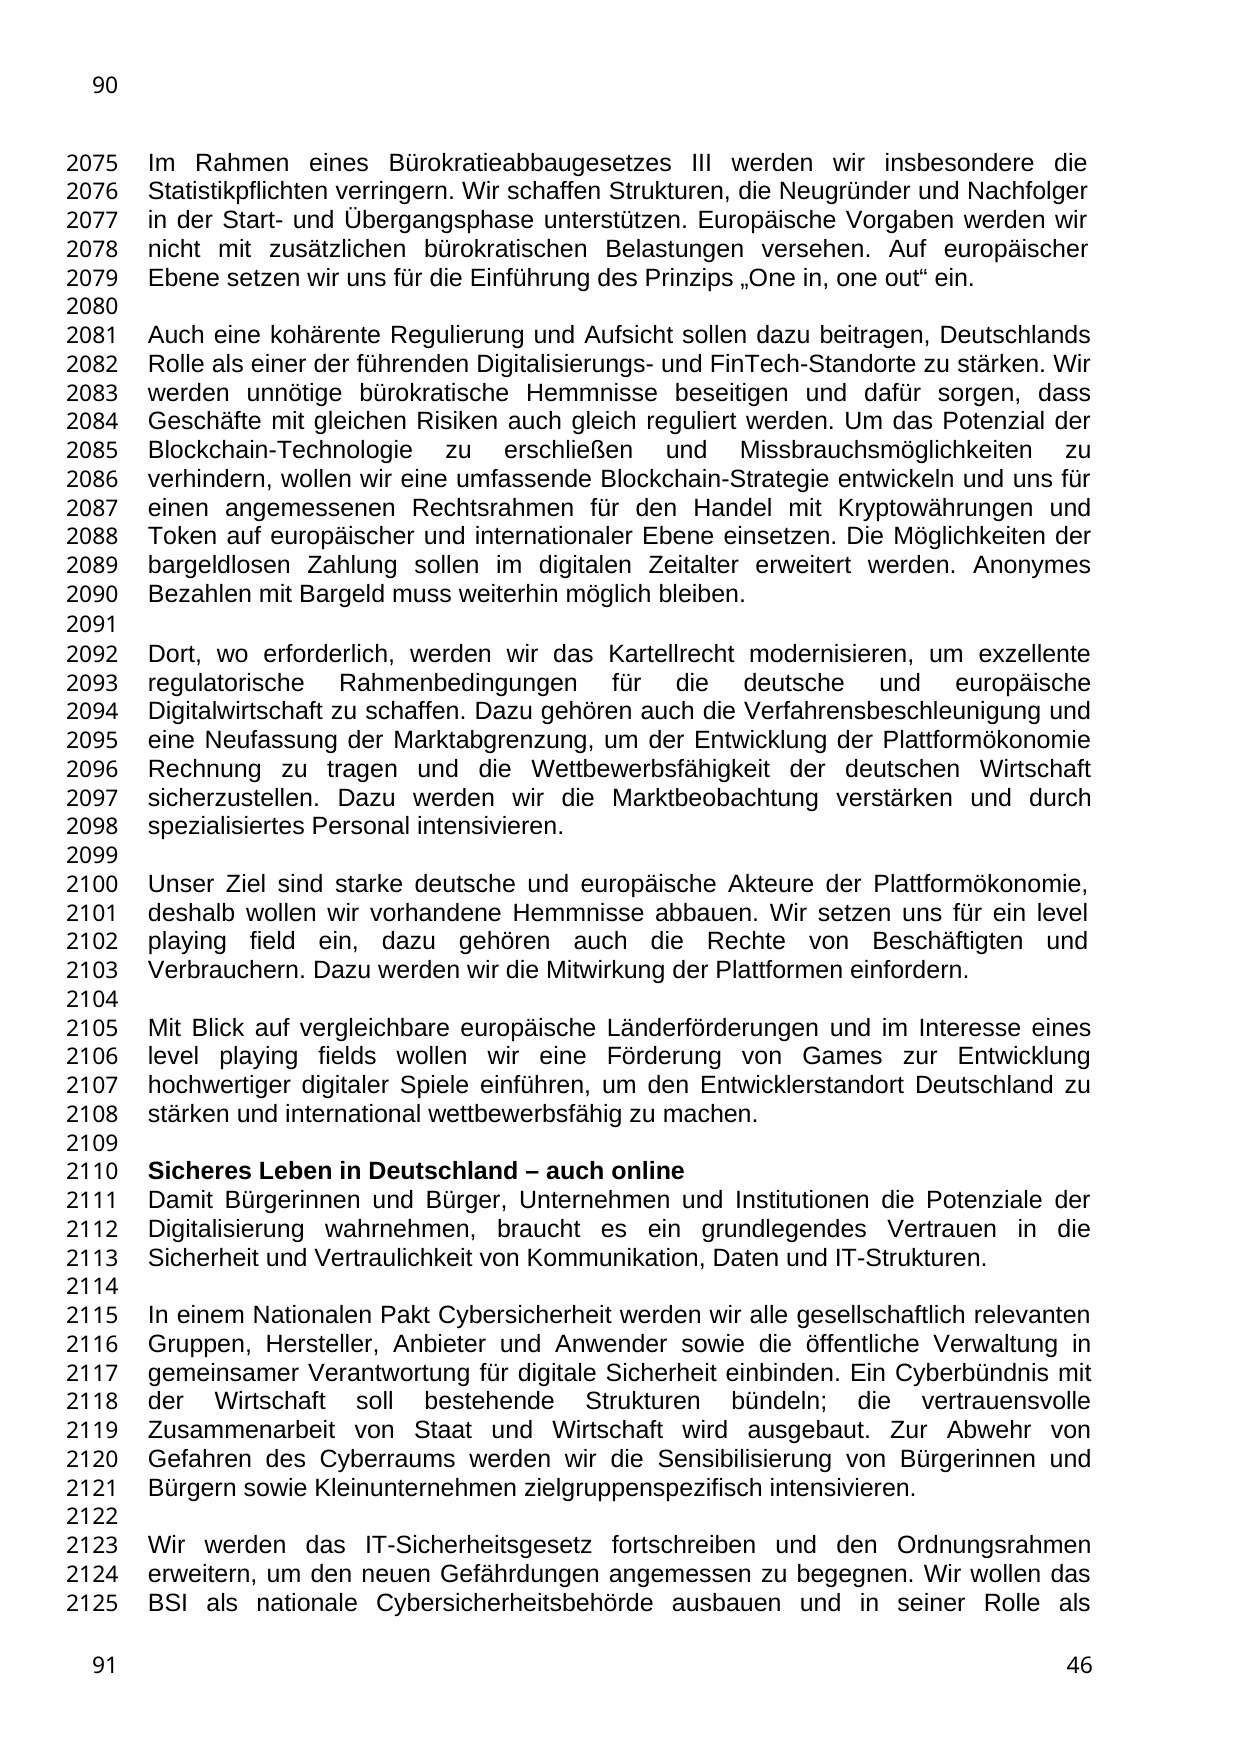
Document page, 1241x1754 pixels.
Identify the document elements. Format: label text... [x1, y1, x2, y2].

text Damit Bürgerinnen und Bürger, Unternehmen und Institutionen die Potenziale der Digitalisierung wahrnehmen, braucht es ein grundlegendes Vertrauen in die Sicherheit und Vertraulichkeit von Kommunikation, Daten und IT-Strukturen. [148, 1185, 1093, 1271]
text Unser Ziel sind starke deutsche und europäische Akteure der Plattformökonomie, deshalb wollen wir vorhandene Hemmnisse abbauen. Wir setzen uns für ein level playing field ein, dazu gehören auch die Rechte von Beschäftigten und Verbrauchern. Dazu werden wir die Mitwirkung der Plattformen einfordern. [148, 869, 1089, 984]
subtitle Sicheres Leben in Deutschland – auch online [148, 1156, 1093, 1185]
text Auch eine kohärente Regulierung und Aufsicht sollen dazu beitragen, Deutschlands Rolle als einer der führenden Digitalisierungs- und FinTech-Standorte zu stärken. Wir werden unnötige bürokratische Hemmnisse beseitigen und dafür sorgen, dass Geschäfte mit gleichen Risiken auch gleich reguliert werden. Um das Potenzial der Blockchain-Technologie zu erschließen und Missbrauchsmöglichkeiten zu verhindern, wollen wir eine umfassende Blockchain-Strategie entwickeln und uns für einen angemessenen Rechtsrahmen für den Handel mit Kryptowährungen und Token auf europäischer und internationaler Ebene einsetzen. Die Möglichkeiten der bargeldlosen Zahlung sollen im digitalen Zeitalter erweitert werden. Anonymes Bezahlen mit Bargeld muss weiterhin möglich bleiben. [148, 320, 1093, 608]
text Im Rahmen eines Bürokratieabbaugesetzes III werden wir insbesondere die Statistikpflichten verringern. Wir schaffen Strukturen, die Neugründer und Nachfolger in der Start- und Übergangsphase unterstützen. Europäische Vorgaben werden wir nicht mit zusätzlichen bürokratischen Belastungen versehen. Auf europäischer Ebene setzen wir uns für die Einführung des Prinzips „One in, one out“ ein. [148, 148, 1089, 291]
text Dort, wo erforderlich, werden wir das Kartellrecht modernisieren, um exzellente regulatorische Rahmenbedingungen für die deutsche und europäische Digitalwirtschaft zu schaffen. Dazu gehören auch die Verfahrensbeschleunigung und eine Neufassung der Marktabgrenzung, um der Entwicklung der Plattformökonomie Rechnung zu tragen und die Wettbewerbsfähigkeit der deutschen Wirtschaft sicherzustellen. Dazu werden wir die Marktbeobachtung verstärken und durch spezialisiertes Personal intensivieren. [148, 639, 1093, 840]
text In einem Nationalen Pakt Cybersicherheit werden wir alle gesellschaftlich relevanten Gruppen, Hersteller, Anbieter und Anwender sowie die öffentliche Verwaltung in gemeinsamer Verantwortung für digitale Sicherheit einbinden. Ein Cyberbündnis mit der Wirtschaft soll bestehende Strukturen bündeln; die vertrauensvolle Zusammenarbeit von Staat und Wirtschaft wird ausgebaut. Zur Abwehr von Gefahren des Cyberraums werden wir die Sensibilisierung von Bürgerinnen und Bürgern sowie Kleinunternehmen zielgruppenspezifisch intensivieren. [148, 1300, 1093, 1501]
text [148, 1530, 1093, 1616]
text Mit Blick auf vergleichbare europäische Länderförderungen und im Interesse eines level playing fields wollen wir eine Förderung von Games zur Entwicklung hochwertiger digitaler Spiele einführen, um den Entwicklerstandort Deutschland zu stärken und international wettbewerbsfähig zu machen. [148, 1013, 1093, 1128]
